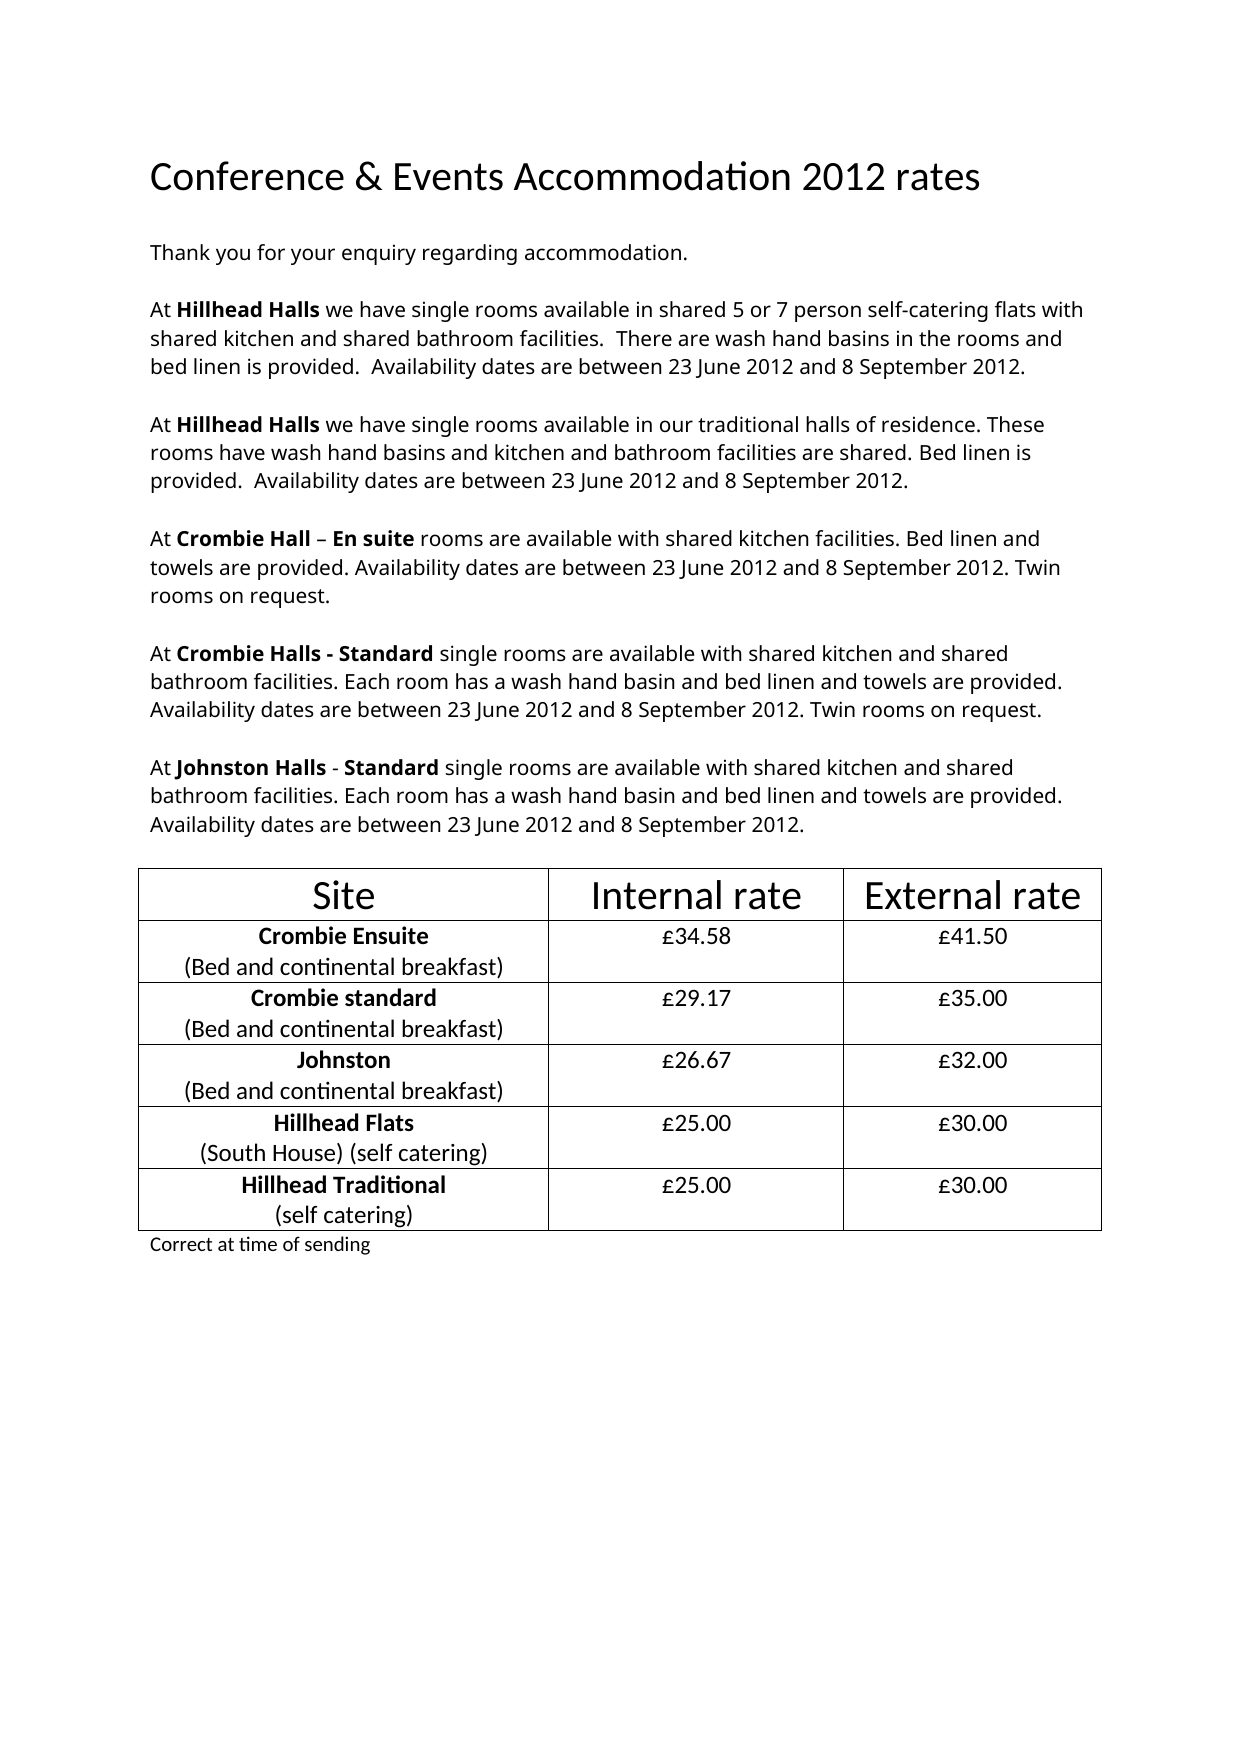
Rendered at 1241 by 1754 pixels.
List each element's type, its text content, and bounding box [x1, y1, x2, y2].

table_header Internal rate [549, 869, 843, 919]
text Conference & Events Accommodation 2012 rates [150, 150, 1090, 201]
table_cell £30.00 [844, 1107, 1101, 1168]
table_header External rate [844, 869, 1101, 919]
table_cell £26.67 [549, 1045, 843, 1106]
table_cell Crombie standard (Bed and continental breakfast) [139, 983, 548, 1044]
text At Crombie Halls - Standard single rooms are available with shared kitchen and shared bathroom facilities. Each room has a wash hand basin and bed linen and towels are provided. Availability dates are between 23 June 2012 and 8 September 2012. Twin rooms on request. [150, 639, 1090, 724]
table_cell £25.00 [549, 1107, 843, 1168]
table_cell £30.00 [844, 1169, 1101, 1230]
table_cell £41.50 [844, 921, 1101, 982]
table_cell Hillhead Flats (South House) (self catering) [139, 1107, 548, 1168]
table_cell £34.58 [549, 921, 843, 982]
table_cell £35.00 [844, 983, 1101, 1044]
table_cell Hillhead Traditional (self catering) [139, 1169, 548, 1230]
text Thank you for your enquiry regarding accommodation. [150, 238, 1090, 266]
text At Johnston Halls - Standard single rooms are available with shared kitchen and shared bathroom facilities. Each room has a wash hand basin and bed linen and towels are provided. Availability dates are between 23 June 2012 and 8 September 2012. [150, 753, 1090, 838]
text At Hillhead Halls we have single rooms available in shared 5 or 7 person self-catering flats with shared kitchen and shared bathroom facilities. There are wash hand basins in the rooms and bed linen is provided. Availability dates are between 23 June 2012 and 8 September 2012. [150, 295, 1090, 381]
table_cell £29.17 [549, 983, 843, 1044]
table_cell Crombie Ensuite (Bed and continental breakfast) [139, 921, 548, 982]
table_cell £32.00 [844, 1045, 1101, 1106]
text At Hillhead Halls we have single rooms available in our traditional halls of residence. These rooms have wash hand basins and kitchen and bathroom facilities are shared. Bed linen is provided. Availability dates are between 23 June 2012 and 8 September 2012. [150, 410, 1090, 495]
text Correct at time of sending [150, 1231, 1090, 1256]
table_cell Johnston (Bed and continental breakfast) [139, 1045, 548, 1106]
text At Crombie Hall – En suite rooms are available with shared kitchen facilities. Bed linen and towels are provided. Availability dates are between 23 June 2012 and 8 September 2012. Twin rooms on request. [150, 524, 1090, 609]
table_cell £25.00 [549, 1169, 843, 1230]
table_header Site [139, 869, 548, 919]
